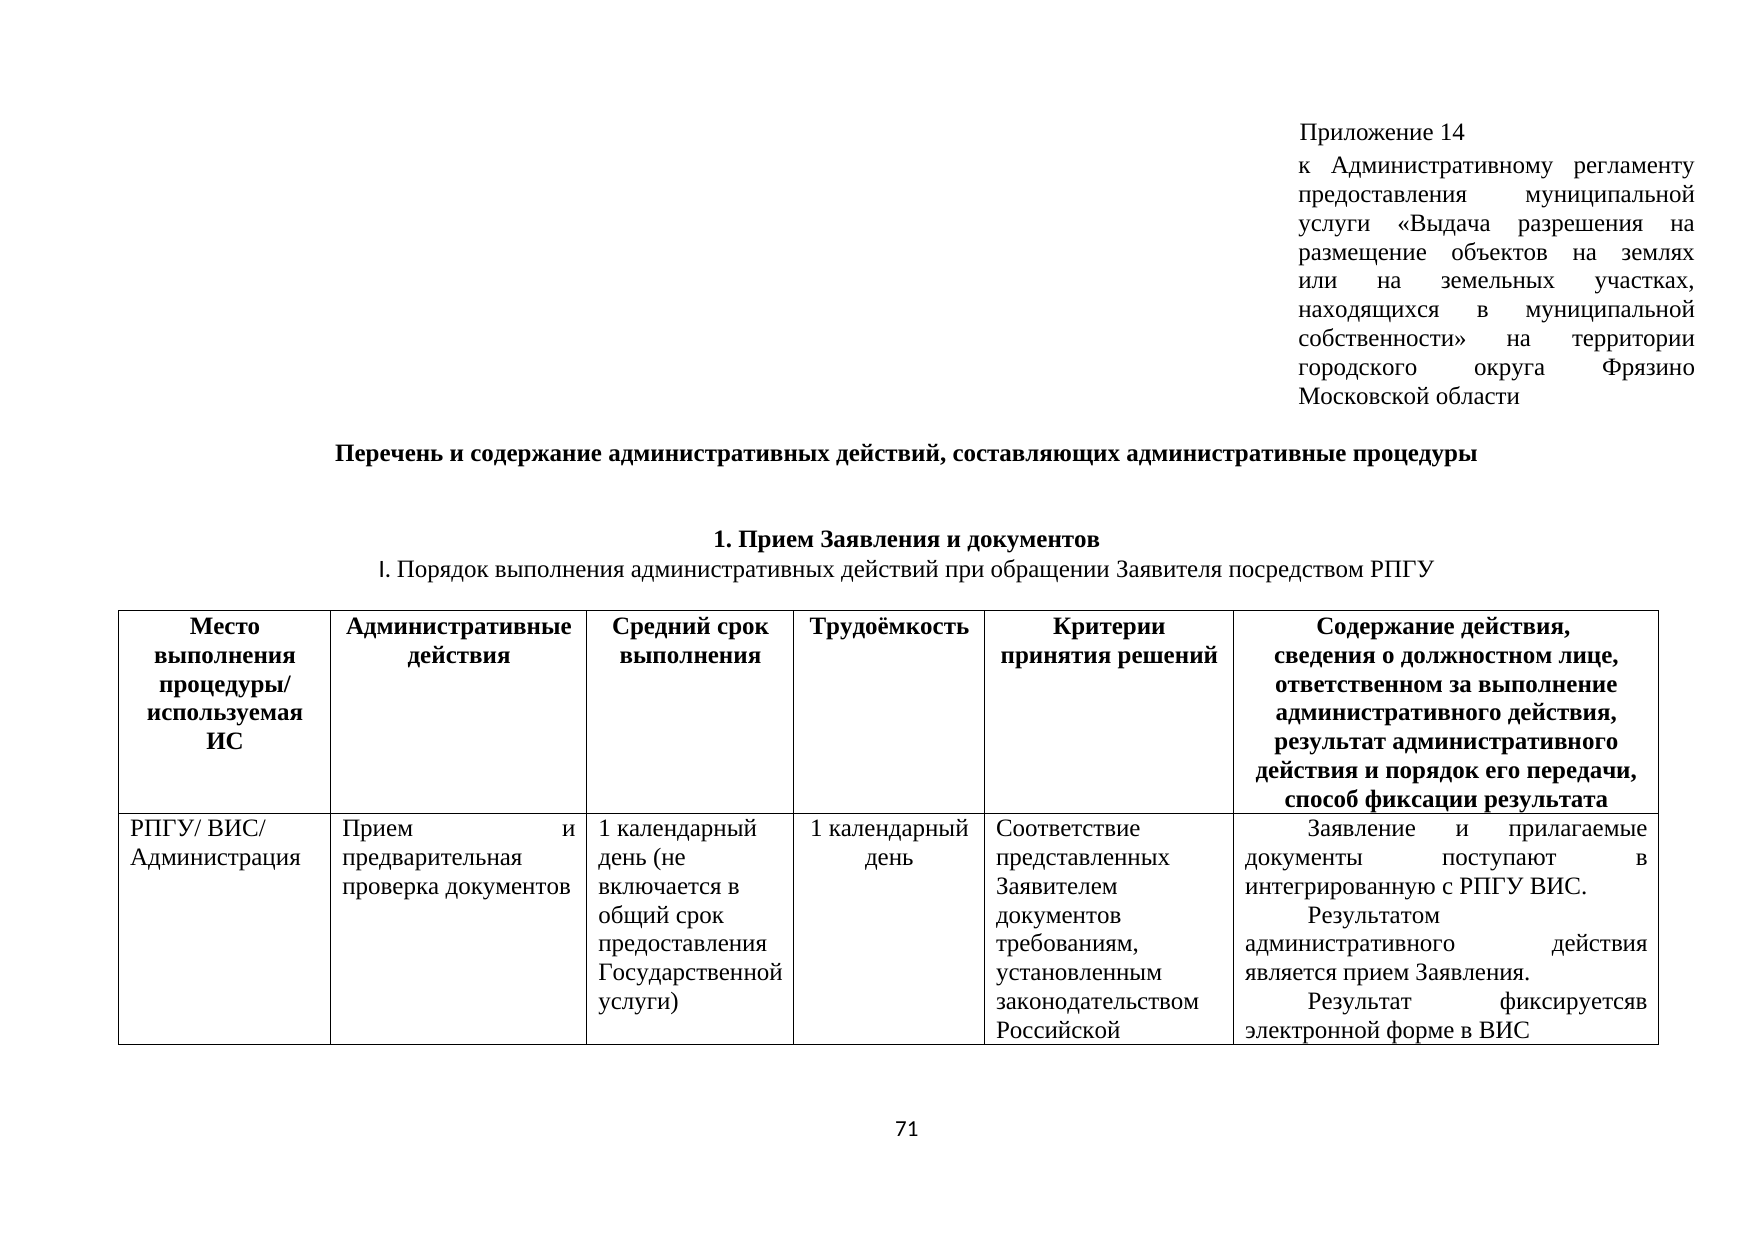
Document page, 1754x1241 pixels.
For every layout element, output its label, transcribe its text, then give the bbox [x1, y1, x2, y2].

table_header Содержание действия, сведения о должностном лице, ответственном за выполнение административного действия, результат административного действия и порядок его передачи, способ фиксации результата [1234, 611, 1658, 812]
table_header Трудоёмкость [794, 611, 984, 812]
table_header Критерии принятия решений [985, 611, 1233, 812]
text I. Порядок выполнения административных действий при обращении Заявителя посредством РПГУ [118, 553, 1695, 584]
text Перечень и содержание административных действий, составляющих административные процедуры [118, 438, 1695, 467]
table_cell 1 календарный день (не включается в общий срок предоставления Государственной услуги) [587, 814, 793, 1043]
table_cell Прием и предварительная проверка документов [331, 814, 586, 1043]
text 1. Прием Заявления и документов [118, 524, 1695, 553]
text к Административному регламенту предоставления муниципальной услуги «Выдача разрешения на размещение объектов на землях или на земельных участках, находящихся в муниципальной собственности» на территории городского округа Фрязино Московской области [1298, 150, 1695, 409]
table_header Место выполнения процедуры/ используемая ИС [119, 611, 330, 812]
table_cell 1 календарный день [794, 814, 984, 1043]
table_header Административные действия [331, 611, 586, 812]
table_header Средний срок выполнения [587, 611, 793, 812]
subtitle Приложение 14 [1299, 117, 1695, 146]
table_cell РПГУ/ ВИС/ Администрация [119, 814, 330, 1043]
